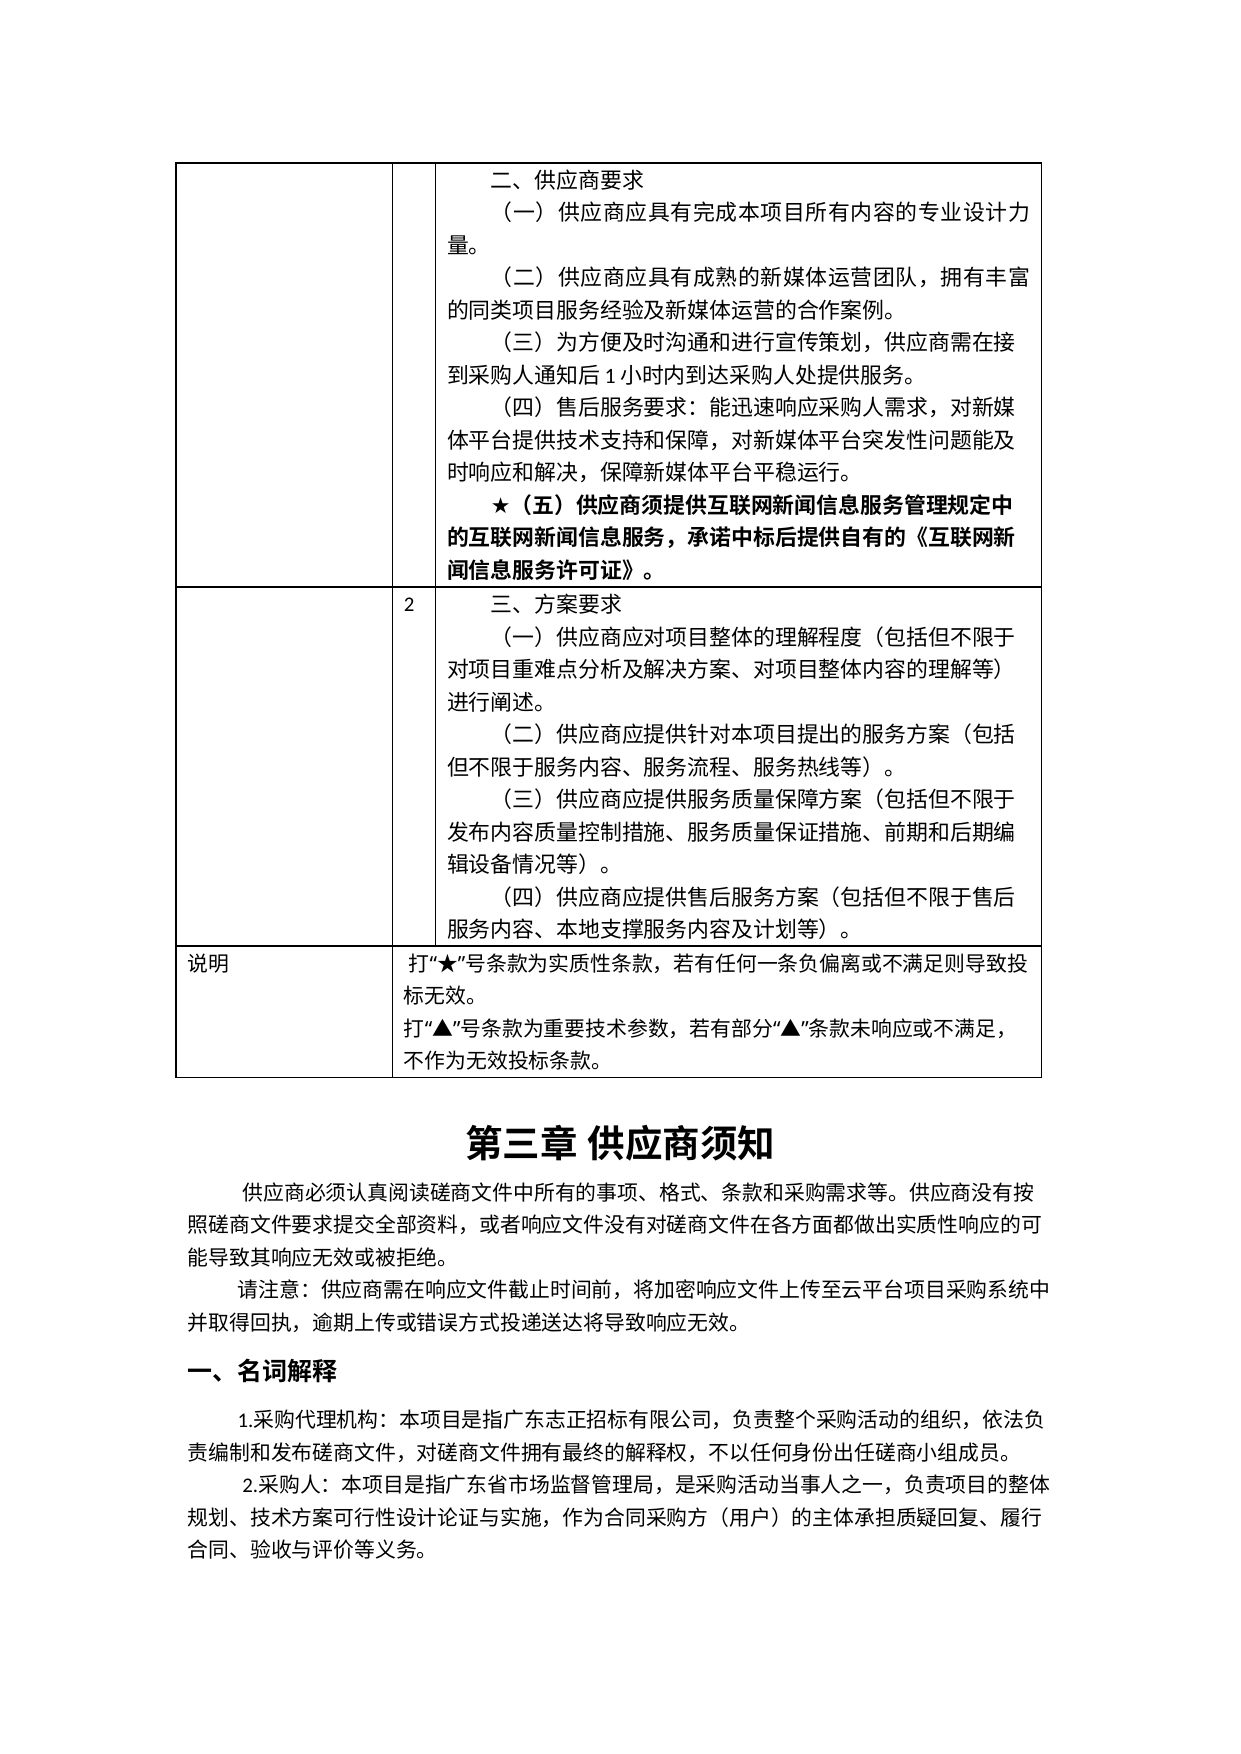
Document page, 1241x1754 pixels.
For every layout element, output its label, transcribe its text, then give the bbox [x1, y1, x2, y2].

table_cell [177, 588, 392, 945]
text 一、名词解释 [187, 1338, 1053, 1403]
table_cell 说明 [177, 947, 392, 1077]
table_cell 打“★”号条款为实质性条款，若有任何一条负偏离或不满足则导致投标无效。 打“▲”号条款为重要技术参数，若有部分“▲”条款未响应或不满足，不作为无效投标条款。 [393, 947, 1041, 1077]
text 供应商必须认真阅读磋商文件中所有的事项、格式、条款和采购需求等。供应商没有按照磋商文件要求提交全部资料，或者响应文件没有对磋商文件在各方面都做出实质性响应的可能导致其响应无效或被拒绝。 [187, 1176, 1053, 1273]
table_cell 1 [393, 164, 435, 586]
table_cell [177, 164, 392, 586]
text 2.采购人：本项目是指广东省市场监督管理局，是采购活动当事人之一，负责项目的整体规划、技术方案可行性设计论证与实施，作为合同采购方（用户）的主体承担质疑回复、履行合同、验收与评价等义务。 [187, 1468, 1053, 1566]
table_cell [436, 164, 1041, 586]
table_cell 2 [393, 588, 435, 945]
text 第三章 供应商须知 [187, 1111, 1053, 1176]
text 请注意：供应商需在响应文件截止时间前，将加密响应文件上传至云平台项目采购系统中并取得回执，逾期上传或错误方式投递送达将导致响应无效。 [187, 1273, 1053, 1338]
text 1.采购代理机构：本项目是指广东志正招标有限公司，负责整个采购活动的组织，依法负责编制和发布磋商文件，对磋商文件拥有最终的解释权，不以任何身份出任磋商小组成员。 [187, 1403, 1053, 1468]
table_cell 三、方案要求 （一）供应商应对项目整体的理解程度（包括但不限于对项目重难点分析及解决方案、对项目整体内容的理解等）进行阐述。 （二）供应商应提供针对本项目提出的服务方案（包括但不限于服务内容、服务流程、服务热线等）。 （三）供应商应提供服务质量保障方案（包括但不限于发布内容质量控制措施、服务质量保证措施、前期和后期编辑设备情况等）。 （四）供应商应提供售后服务方案（包括但不限于售后服务内容、本地支撑服务内容及计划等）。 [436, 588, 1041, 945]
